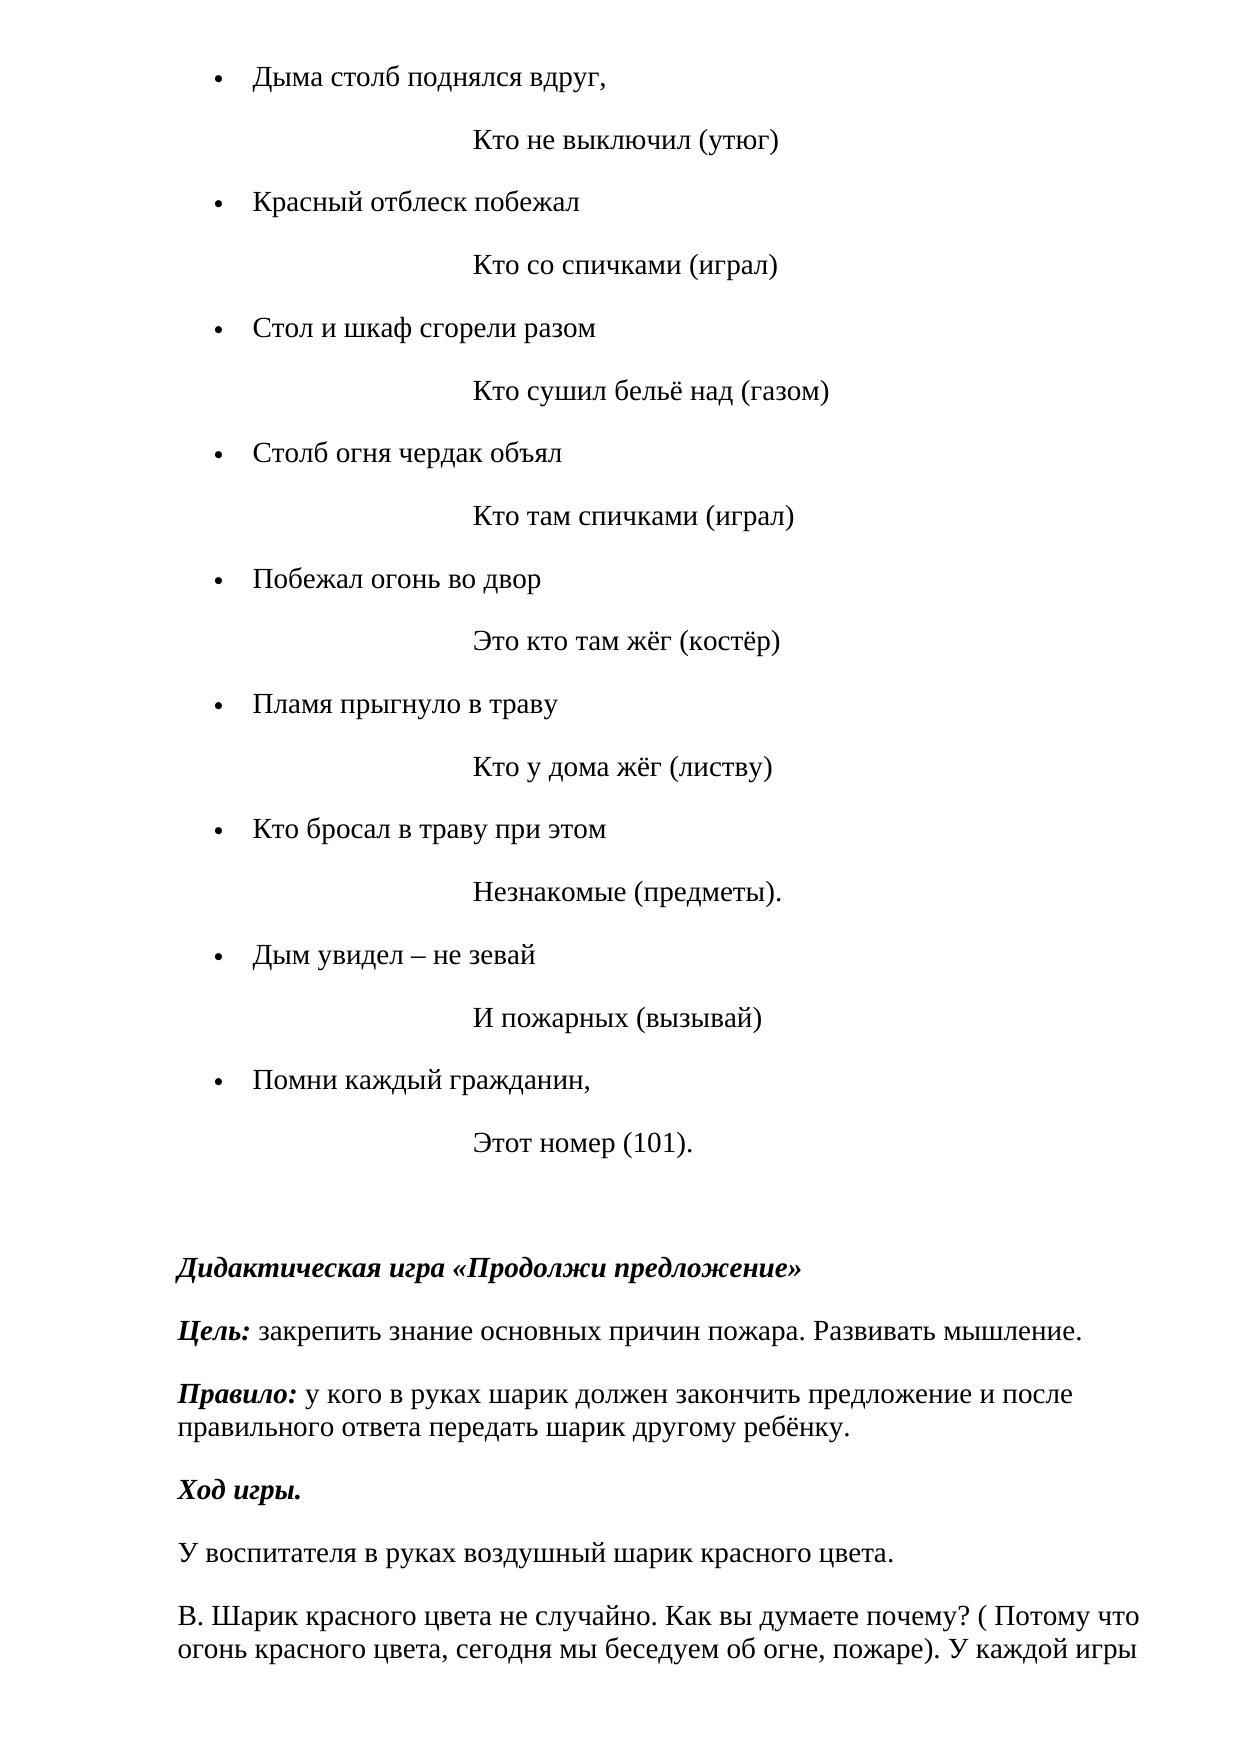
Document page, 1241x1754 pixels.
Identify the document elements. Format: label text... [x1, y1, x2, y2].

text Это кто там жёг (костёр) [473, 623, 1152, 657]
text Кто сушил бельё над (газом) [473, 373, 1152, 406]
list Стол и шкаф сгорели разом [215, 310, 1152, 343]
text Правило: у кого в руках шарик должен закончить предложение и после правильного ответа передать шарик другому ребёнку. [177, 1376, 1152, 1443]
list Помни каждый гражданин, [215, 1062, 1152, 1096]
text Кто со спичками (играл) [473, 247, 1152, 281]
text У воспитателя в руках воздушный шарик красного цвета. [177, 1535, 1152, 1568]
text И пожарных (вызывай) [473, 1000, 1152, 1033]
text Этот номер (101). [473, 1125, 1152, 1159]
list Побежал огонь во двор [215, 561, 1152, 594]
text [177, 1598, 1152, 1665]
text Ход игры. [177, 1472, 1152, 1506]
text Кто у дома жёг (листву) [473, 749, 1152, 782]
list Кто бросал в траву при этом [215, 812, 1152, 845]
text Цель: закрепить знание основных причин пожара. Развивать мышление. [177, 1313, 1152, 1347]
list Дыма столб поднялся вдруг, [215, 59, 1152, 93]
text Незнакомые (предметы). [473, 874, 1152, 908]
text Кто там спичками (играл) [473, 498, 1152, 532]
list Пламя прыгнуло в траву [215, 686, 1152, 720]
text Кто не выключил (утюг) [473, 122, 1152, 155]
list Дым увидел – не зевай [215, 937, 1152, 971]
text Дидактическая игра «Продолжи предложение» [177, 1251, 1152, 1284]
list Столб огня чердак объял [215, 435, 1152, 469]
list Красный отблеск побежал [215, 184, 1152, 218]
